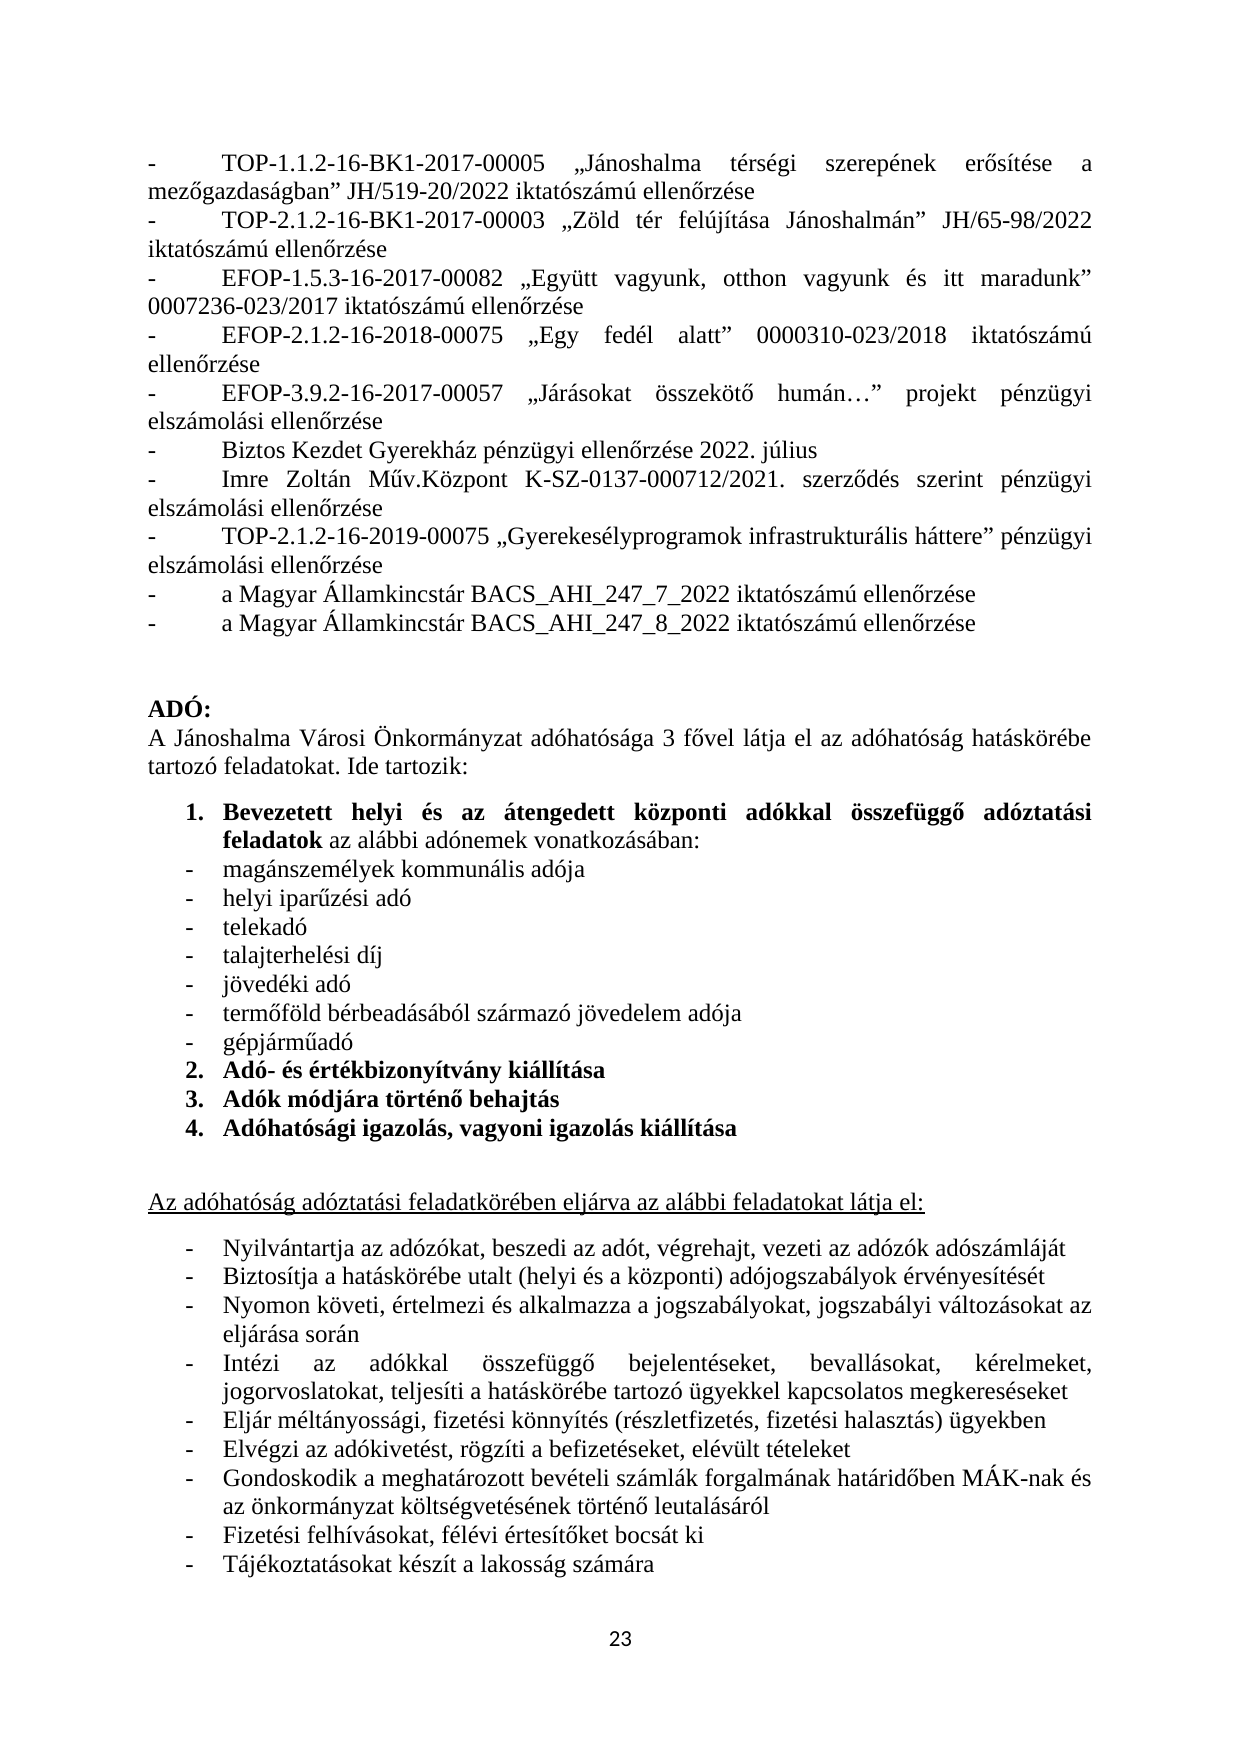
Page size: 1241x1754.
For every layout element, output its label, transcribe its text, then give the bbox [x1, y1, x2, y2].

text Az adóhatóság adóztatási feladatkörében eljárva az alábbi feladatokat látja el: [148, 1187, 1093, 1216]
list magánszemélyek kommunális adója [185, 854, 1093, 883]
list TOP-2.1.2-16-2019-00075 „Gyerekesélyprogramok infrastrukturális háttere” pénzügyi elszámolási ellenőrzése [148, 521, 1093, 579]
list talajterhelési díj [185, 941, 1093, 969]
list TOP-2.1.2-16-BK1-2017-00003 „Zöld tér felújítása Jánoshalmán” JH/65-98/2022 iktatószámú ellenőrzése [148, 205, 1093, 263]
list EFOP-3.9.2-16-2017-00057 „Járásokat összekötő humán…” projekt pénzügyi elszámolási ellenőrzése [148, 378, 1093, 435]
list EFOP-1.5.3-16-2017-00082 „Együtt vagyunk, otthon vagyunk és itt maradunk” 0007236-023/2017 iktatószámú ellenőrzése [148, 263, 1093, 320]
list Nyomon követi, értelmezi és alkalmazza a jogszabályokat, jogszabályi változásokat az eljárása során [185, 1290, 1093, 1348]
list gépjárműadó [185, 1027, 1093, 1056]
list Tájékoztatásokat készít a lakosság számára [185, 1549, 1093, 1578]
list Adóhatósági igazolás, vagyoni igazolás kiállítása [185, 1113, 1093, 1142]
list Bevezetett helyi és az átengedett központi adókkal összefüggő adóztatási feladatok az alábbi adónemek vonatkozásában: [185, 797, 1093, 854]
text ADÓ: [148, 694, 1093, 723]
text A Jánoshalma Városi Önkormányzat adóhatósága 3 fővel látja el az adóhatóság hatáskörébe tartozó feladatokat. Ide tartozik: [148, 723, 1093, 780]
list telekadó [185, 912, 1093, 941]
list Adók módjára történő behajtás [185, 1084, 1093, 1113]
list Imre Zoltán Műv.Központ K-SZ-0137-000712/2021. szerződés szerint pénzügyi elszámolási ellenőrzése [148, 464, 1093, 521]
list a Magyar Államkincstár BACS_AHI_247_8_2022 iktatószámú ellenőrzése [148, 608, 1093, 636]
list Gondoskodik a meghatározott bevételi számlák forgalmának határidőben MÁK-nak és az önkormányzat költségvetésének történő leutalásáról [185, 1463, 1093, 1520]
list Fizetési felhívásokat, félévi értesítőket bocsát ki [185, 1520, 1093, 1549]
list Elvégzi az adókivetést, rögzíti a befizetéseket, elévült tételeket [185, 1434, 1093, 1463]
list Nyilvántartja az adózókat, beszedi az adót, végrehajt, vezeti az adózók adószámláját [185, 1233, 1093, 1261]
list Adó- és értékbizonyítvány kiállítása [185, 1056, 1093, 1084]
list Biztosítja a hatáskörébe utalt (helyi és a központi) adójogszabályok érvényesítését [185, 1261, 1093, 1290]
list helyi iparűzési adó [185, 883, 1093, 912]
list a Magyar Államkincstár BACS_AHI_247_7_2022 iktatószámú ellenőrzése [148, 579, 1093, 608]
list Eljár méltányossági, fizetési könnyítés (részletfizetés, fizetési halasztás) ügyekben [185, 1405, 1093, 1434]
list Intézi az adókkal összefüggő bejelentéseket, bevallásokat, kérelmeket, jogorvoslatokat, teljesíti a hatáskörébe tartozó ügyekkel kapcsolatos megkereséseket [185, 1348, 1093, 1405]
list termőföld bérbeadásából származó jövedelem adója [185, 998, 1093, 1027]
list Biztos Kezdet Gyerekház pénzügyi ellenőrzése 2022. július [148, 435, 1093, 464]
list EFOP-2.1.2-16-2018-00075 „Egy fedél alatt” 0000310-023/2018 iktatószámú ellenőrzése [148, 320, 1093, 378]
list jövedéki adó [185, 969, 1093, 998]
list TOP-1.1.2-16-BK1-2017-00005 „Jánoshalma térségi szerepének erősítése a mezőgazdaságban” JH/519-20/2022 iktatószámú ellenőrzése [148, 148, 1093, 205]
